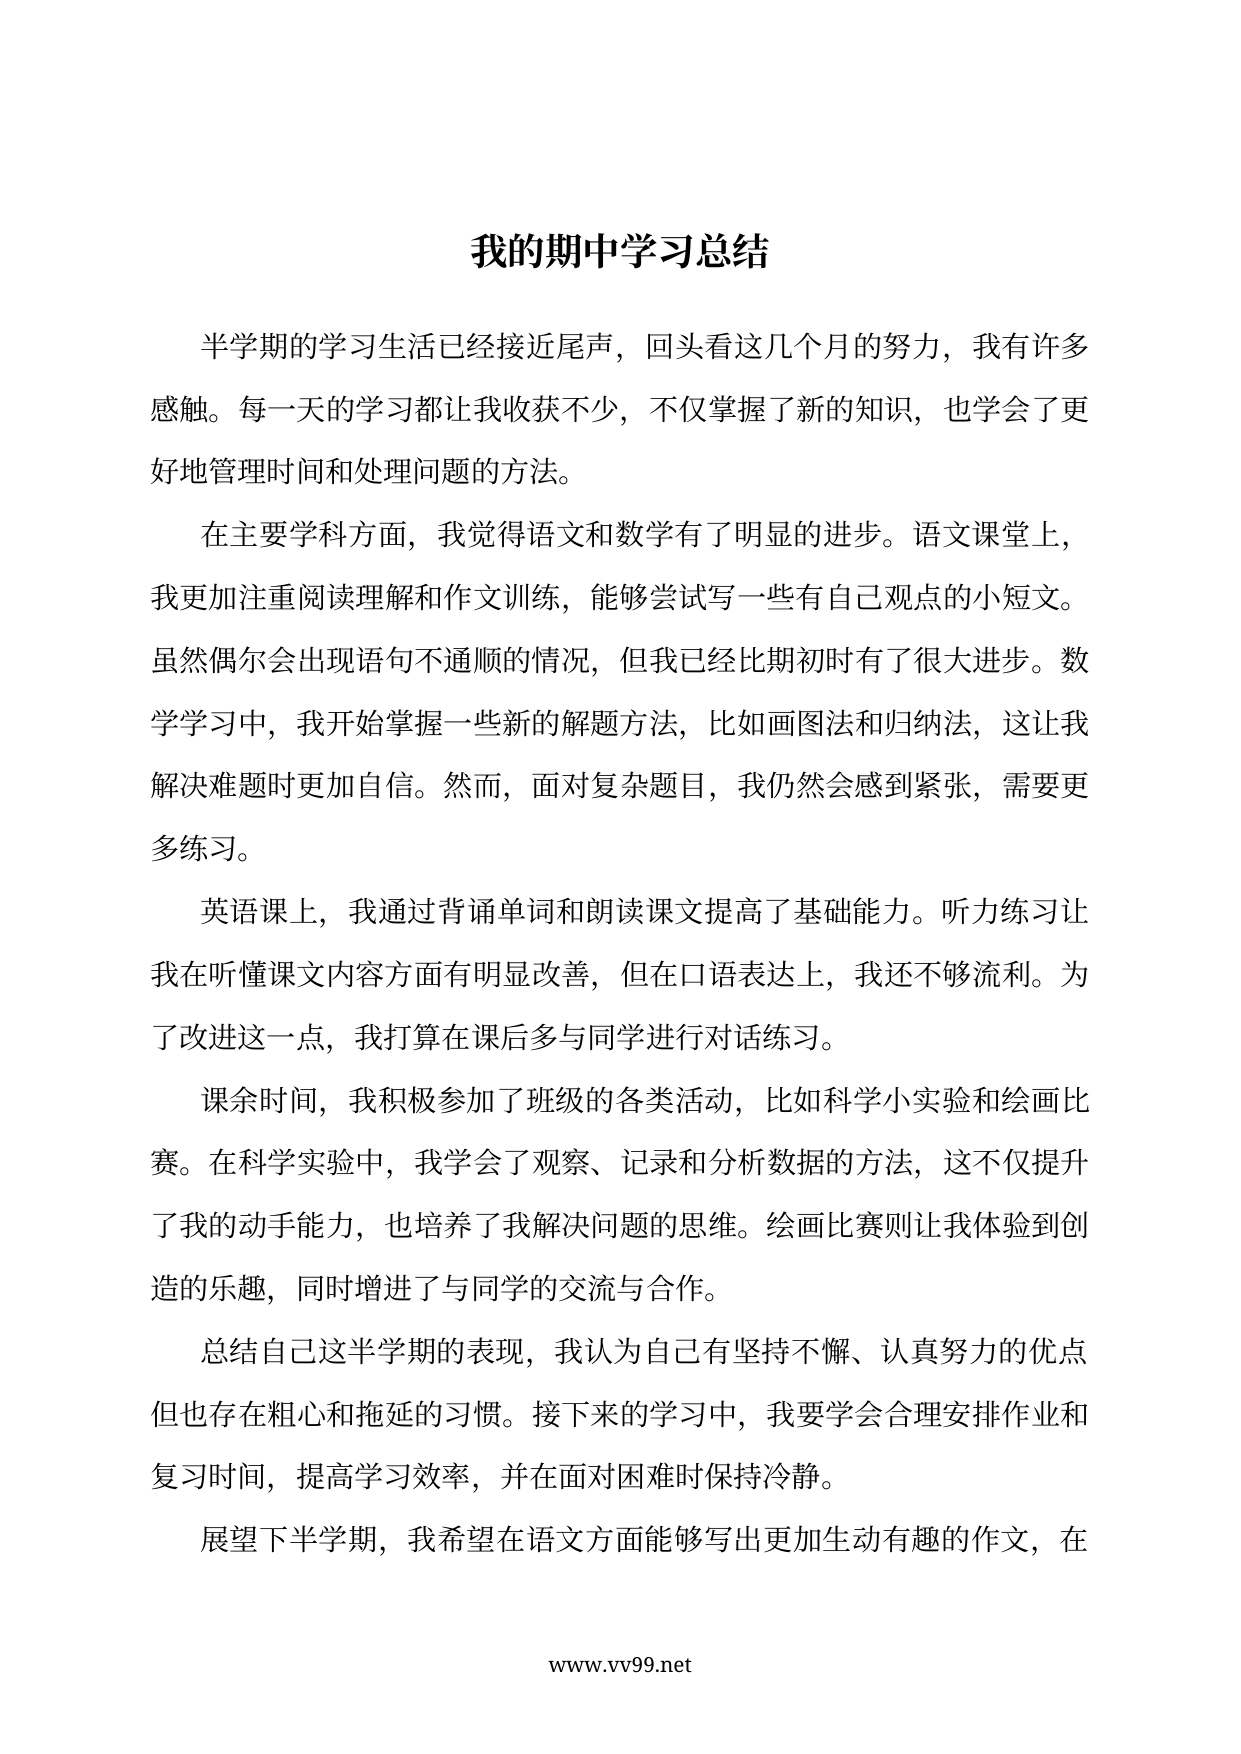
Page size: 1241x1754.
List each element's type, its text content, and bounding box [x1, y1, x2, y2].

text 课余时间，我积极参加了班级的各类活动，比如科学小实验和绘画比赛。在科学实验中，我学会了观察、记录和分析数据的方法，这不仅提升了我的动手能力，也培养了我解决问题的思维。绘画比赛则让我体验到创造的乐趣，同时增进了与同学的交流与合作。 [150, 1077, 1090, 1308]
text 总结自己这半学期的表现，我认为自己有坚持不懈、认真努力的优点，但也存在粗心和拖延的习惯。接下来的学习中，我要学会合理安排作业和复习时间，提高学习效率，并在面对困难时保持冷静。 [150, 1329, 1090, 1496]
subtitle 我的期中学习总结 [150, 222, 1090, 276]
text 英语课上，我通过背诵单词和朗读课文提高了基础能力。听力练习让我在听懂课文内容方面有明显改善，但在口语表达上，我还不够流利。为了改进这一点，我打算在课后多与同学进行对话练习。 [150, 889, 1090, 1056]
text 在主要学科方面，我觉得语文和数学有了明显的进步。语文课堂上，我更加注重阅读理解和作文训练，能够尝试写一些有自己观点的小短文。虽然偶尔会出现语句不通顺的情况，但我已经比期初时有了很大进步。数学学习中，我开始掌握一些新的解题方法，比如画图法和归纳法，这让我解决难题时更加自信。然而，面对复杂题目，我仍然会感到紧张，需要更多练习。 [150, 512, 1090, 868]
text 半学期的学习生活已经接近尾声，回头看这几个月的努力，我有许多感触。每一天的学习都让我收获不少，不仅掌握了新的知识，也学会了更好地管理时间和处理问题的方法。 [150, 324, 1090, 491]
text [150, 1517, 1090, 1559]
